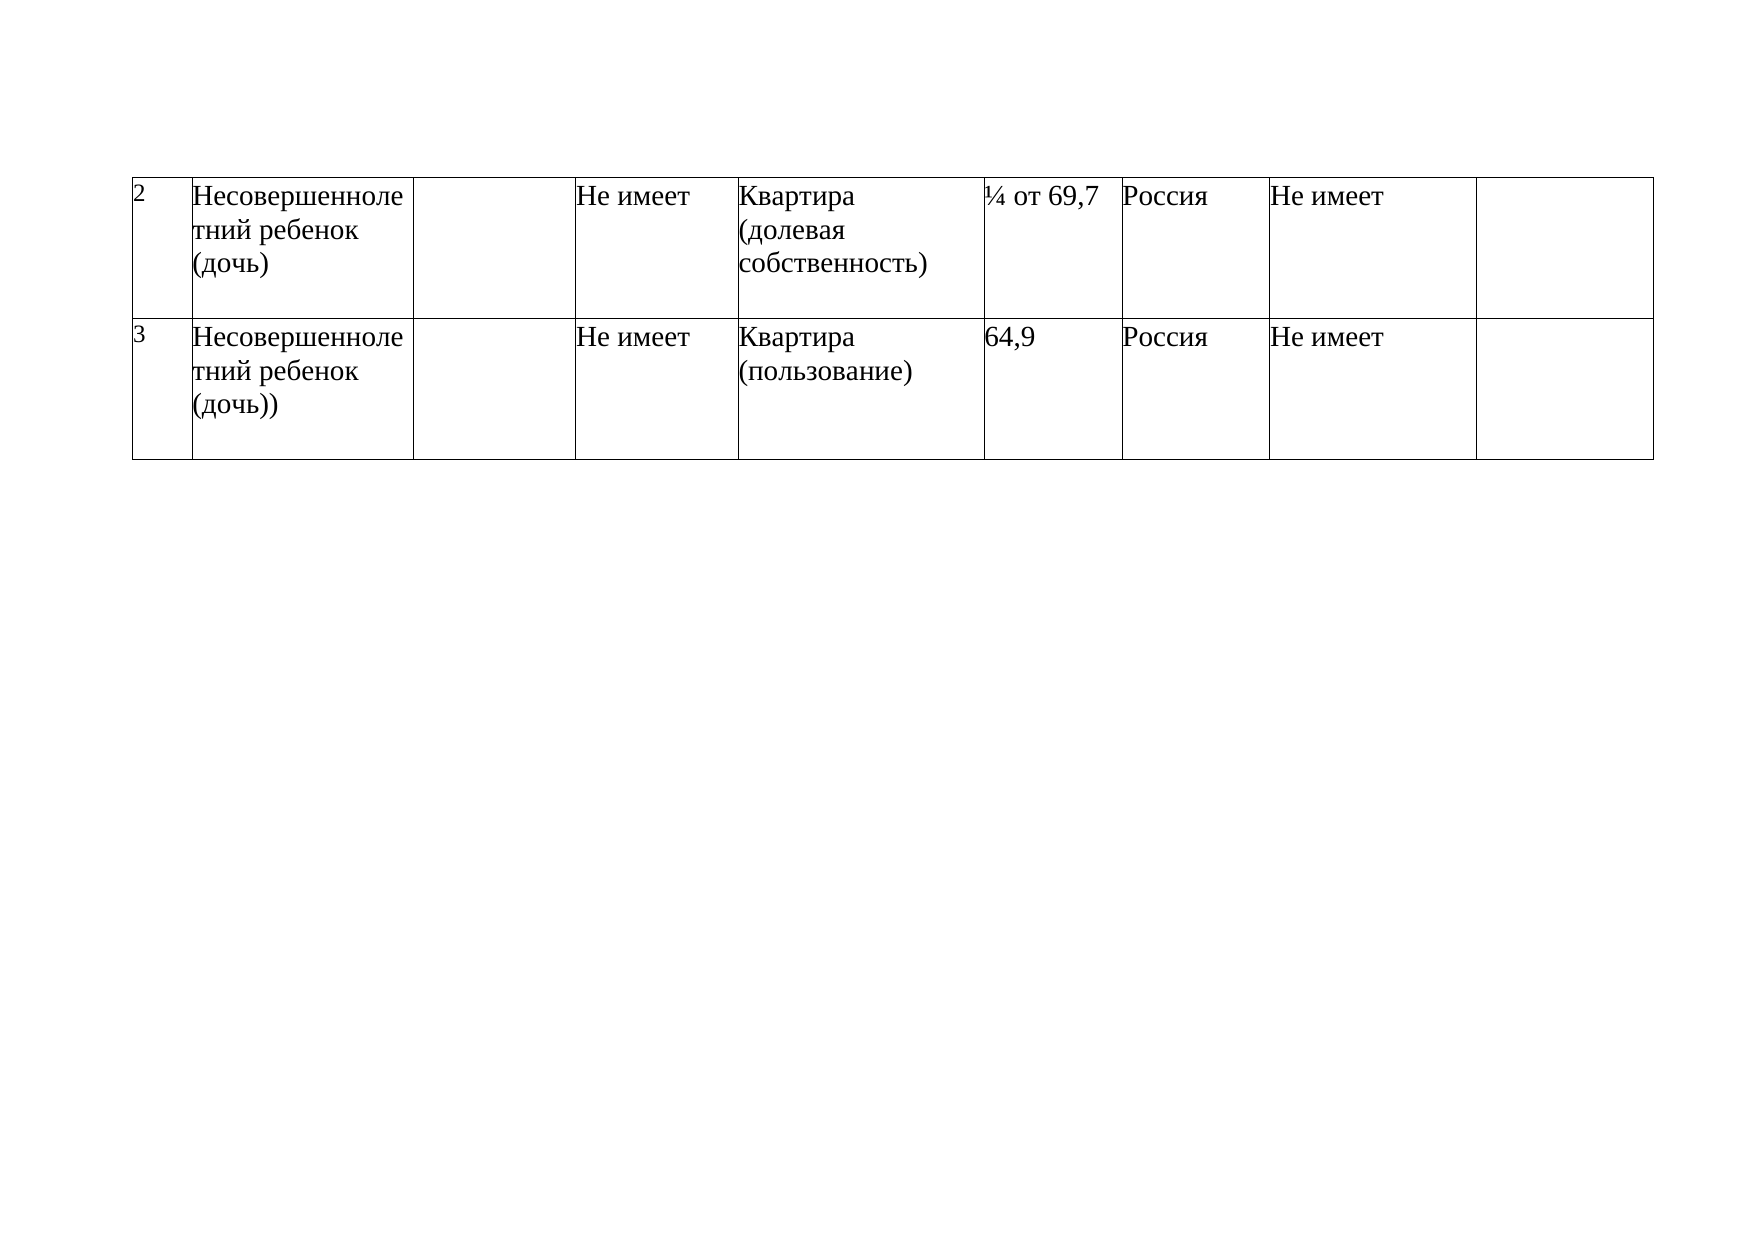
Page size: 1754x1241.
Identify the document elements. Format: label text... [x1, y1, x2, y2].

table_cell ¼ от 69,7 [985, 178, 1122, 318]
table_cell Квартира (пользование) [739, 319, 984, 459]
table_cell Не имеет [576, 178, 738, 318]
table_cell 3 [133, 319, 192, 459]
table_cell Россия [1123, 319, 1269, 459]
table_cell [414, 178, 575, 318]
table_cell Не имеет [1270, 178, 1476, 318]
table_cell [414, 319, 575, 459]
table_cell [1477, 319, 1653, 459]
table_cell Не имеет [1270, 319, 1476, 459]
table_cell Несовершеннолетний ребенок (дочь)) [193, 319, 413, 459]
table_cell Несовершеннолетний ребенок (дочь) [193, 178, 413, 318]
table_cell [739, 178, 984, 318]
table_cell Не имеет [576, 319, 738, 459]
table_cell 2 [133, 178, 192, 318]
table_cell Россия [1123, 178, 1269, 318]
table_cell 64,9 [985, 319, 1122, 459]
